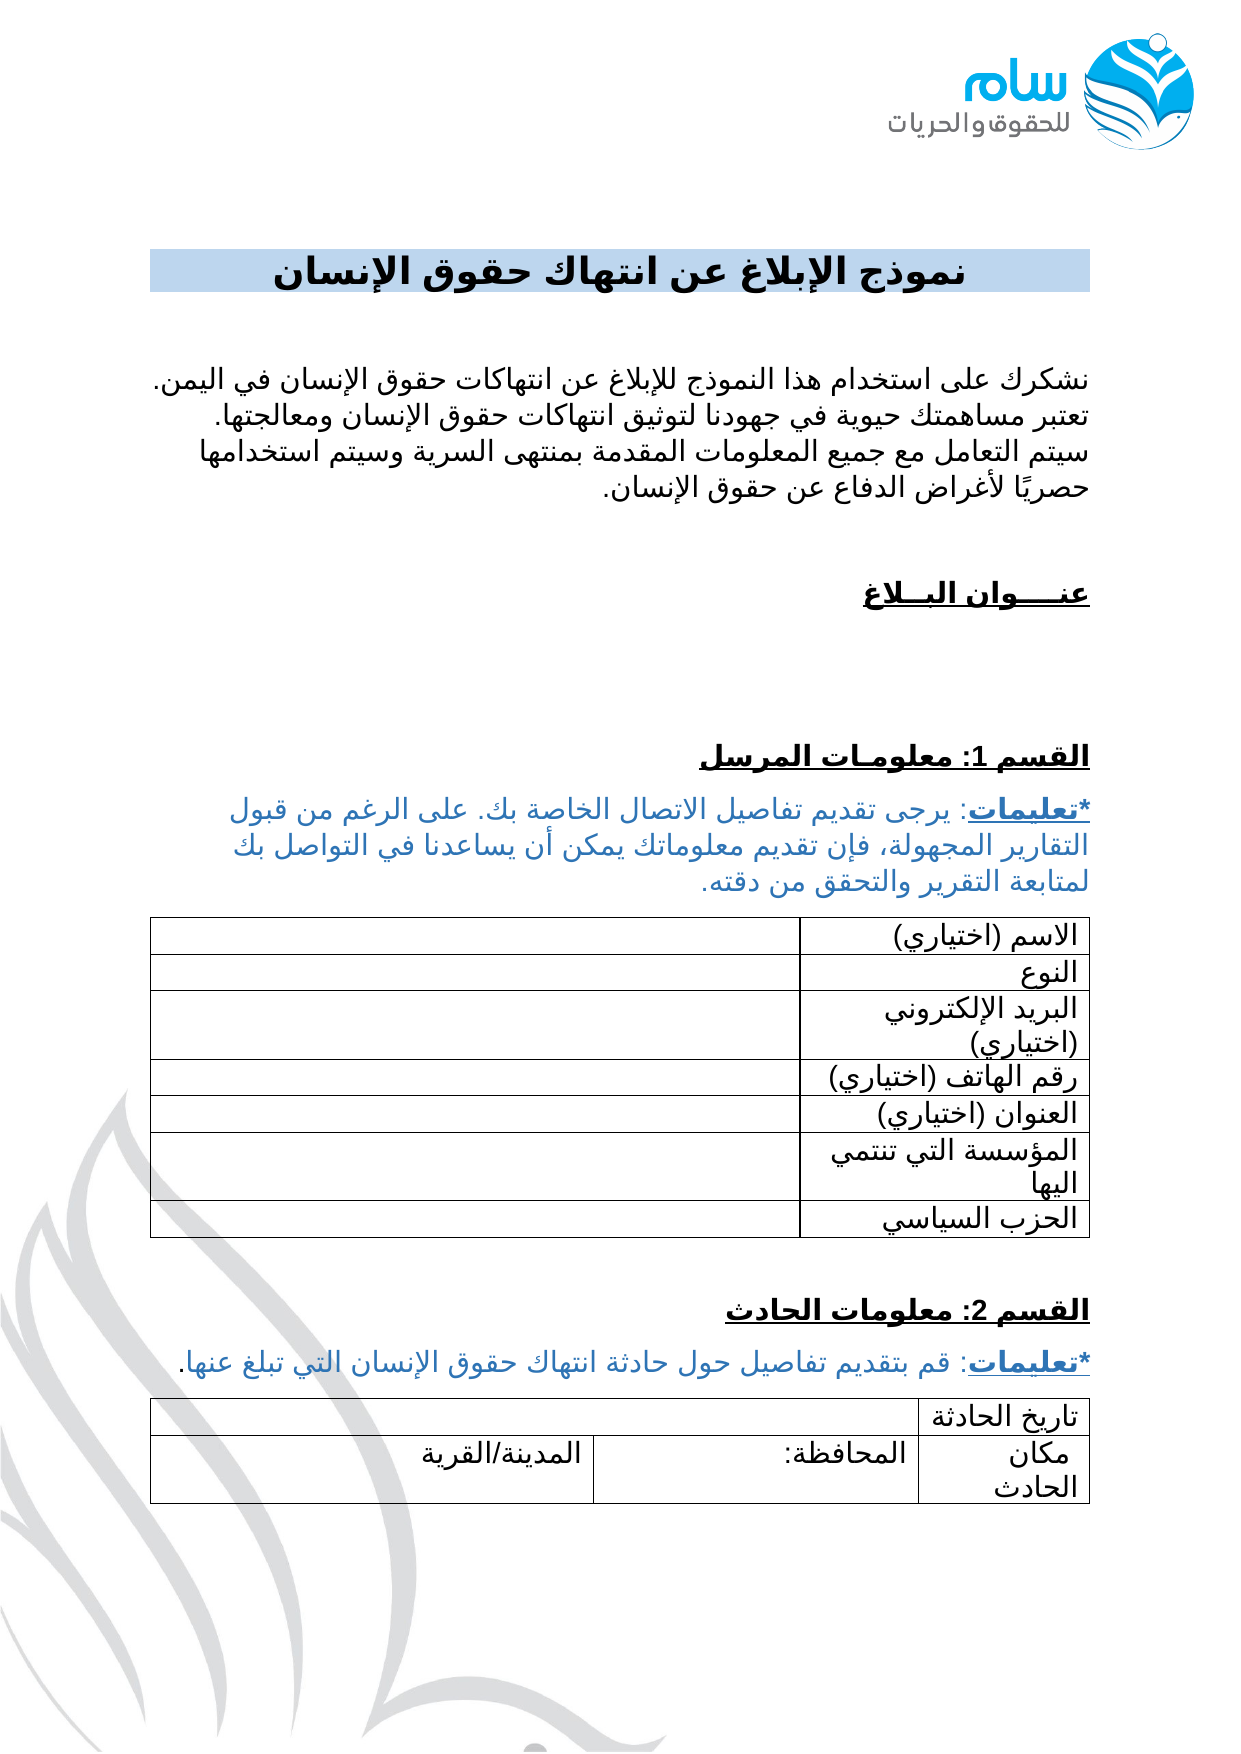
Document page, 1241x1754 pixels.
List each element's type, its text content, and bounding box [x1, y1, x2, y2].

picture [888, 33, 1194, 150]
table_cell الحزب السياسي [801, 1201, 1089, 1237]
table_header الاسم (اختياري) [801, 918, 1089, 954]
table_header [151, 1399, 918, 1435]
table_cell [151, 1133, 799, 1200]
text القسم 1: معلومـات المرسل [150, 739, 1090, 773]
text *تعليمات: يرجى تقديم تفاصيل الاتصال الخاصة بك. على الرغم من قبول التقارير المجهولة، فإن تقديم معلوماتك يمكن أن يساعدنا في التواصل بك لمتابعة التقرير والتحقق من دقته. [150, 792, 1090, 898]
table_header تاريخ الحادثة [919, 1399, 1089, 1435]
table_cell [151, 991, 799, 1058]
table_cell المحافظة: [594, 1436, 918, 1503]
picture [0, 1088, 667, 1752]
table_cell المدينة/القرية [151, 1436, 593, 1503]
table_cell المؤسسة التي تنتمي اليها [801, 1133, 1089, 1200]
table_cell رقم الهاتف (اختياري) [801, 1060, 1089, 1095]
table_cell [151, 1096, 799, 1132]
text القسم 2: معلومات الحادث [150, 1293, 1090, 1326]
table_cell [151, 1201, 799, 1237]
table_cell مكان الحادث [919, 1436, 1089, 1503]
text *تعليمات: قم بتقديم تفاصيل حول حادثة انتهاك حقوق الإنسان التي تبلغ عنها. [150, 1346, 1090, 1379]
text نموذج الإبلاغ عن انتهاك حقوق الإنسان [150, 249, 1090, 292]
table_cell العنوان (اختياري) [801, 1096, 1089, 1132]
table_cell [151, 955, 799, 990]
table_cell [151, 1060, 799, 1095]
text عنــــوان البــلاغ [150, 576, 1090, 609]
table_header [151, 918, 799, 954]
text نشكرك على استخدام هذا النموذج للإبلاغ عن انتهاكات حقوق الإنسان في اليمن. تعتبر مساهمتك حيوية في جهودنا لتوثيق انتهاكات حقوق الإنسان ومعالجتها. سيتم التعامل مع جميع المعلومات المقدمة بمنتهى السرية وسيتم استخدامها حصريًا لأغراض الدفاع عن حقوق الإنسان. [150, 362, 1090, 504]
table_cell البريد الإلكتروني (اختياري) [801, 991, 1089, 1058]
table_cell النوع [801, 955, 1089, 990]
